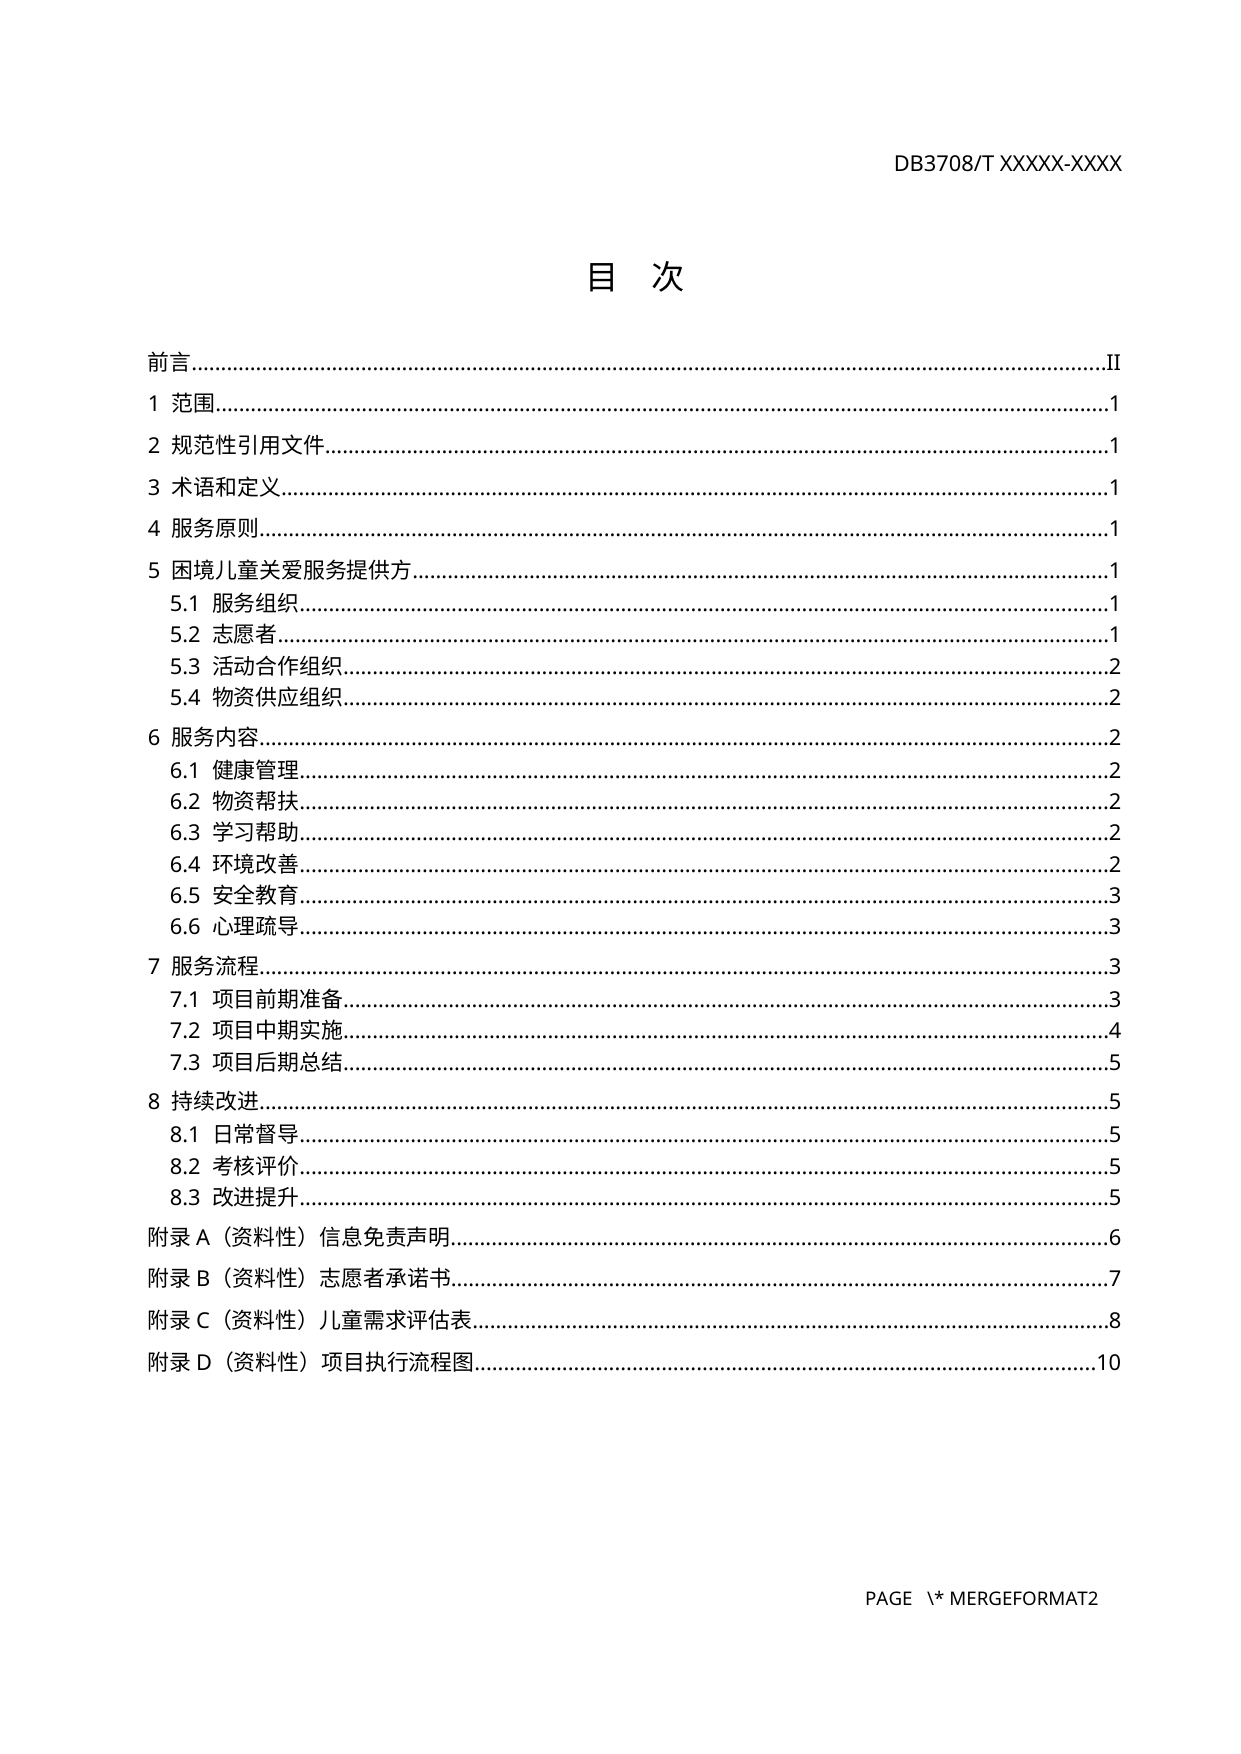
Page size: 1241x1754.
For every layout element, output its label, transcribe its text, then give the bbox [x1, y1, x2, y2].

text 1 范围 1 [148, 378, 1122, 420]
text 附录D（资料性）项目执行流程图 10 [148, 1337, 1122, 1378]
text 7.1 项目前期准备 3 [169, 982, 1122, 1014]
text 6.2 物资帮扶 2 [169, 784, 1122, 816]
text 8.2 考核评价 5 [169, 1149, 1122, 1180]
text 5.4 物资供应组织 2 [169, 680, 1122, 712]
text 目次 [148, 251, 1122, 299]
text 3 术语和定义 1 [148, 462, 1122, 503]
text 5.2 志愿者 1 [169, 618, 1122, 649]
text 6.3 学习帮助 2 [169, 816, 1122, 847]
text 8.3 改进提升 5 [169, 1180, 1122, 1212]
text 附录C（资料性）儿童需求评估表 8 [148, 1295, 1122, 1337]
text 7.3 项目后期总结 5 [169, 1045, 1122, 1076]
text 6.1 健康管理 2 [169, 753, 1122, 784]
text 8.1 日常督导 5 [169, 1118, 1122, 1149]
text 附录A（资料性）信息免责声明 6 [148, 1212, 1122, 1253]
text 2 规范性引用文件 1 [148, 420, 1122, 462]
text 5.1 服务组织 1 [169, 587, 1122, 618]
text 6.4 环境改善 2 [169, 847, 1122, 878]
text 7 服务流程 3 [148, 941, 1122, 982]
text 8 持续改进 5 [148, 1076, 1122, 1118]
text 4 服务原则 1 [148, 503, 1122, 545]
text 前言 II [148, 337, 1122, 378]
text 5.3 活动合作组织 2 [169, 649, 1122, 680]
text 6 服务内容 2 [148, 712, 1122, 753]
text 5 困境儿童关爱服务提供方 1 [148, 545, 1122, 587]
text 6.6 心理疏导 3 [169, 909, 1122, 941]
text 7.2 项目中期实施 4 [169, 1014, 1122, 1045]
text 6.5 安全教育 3 [169, 878, 1122, 909]
text 附录B（资料性）志愿者承诺书 7 [148, 1253, 1122, 1295]
